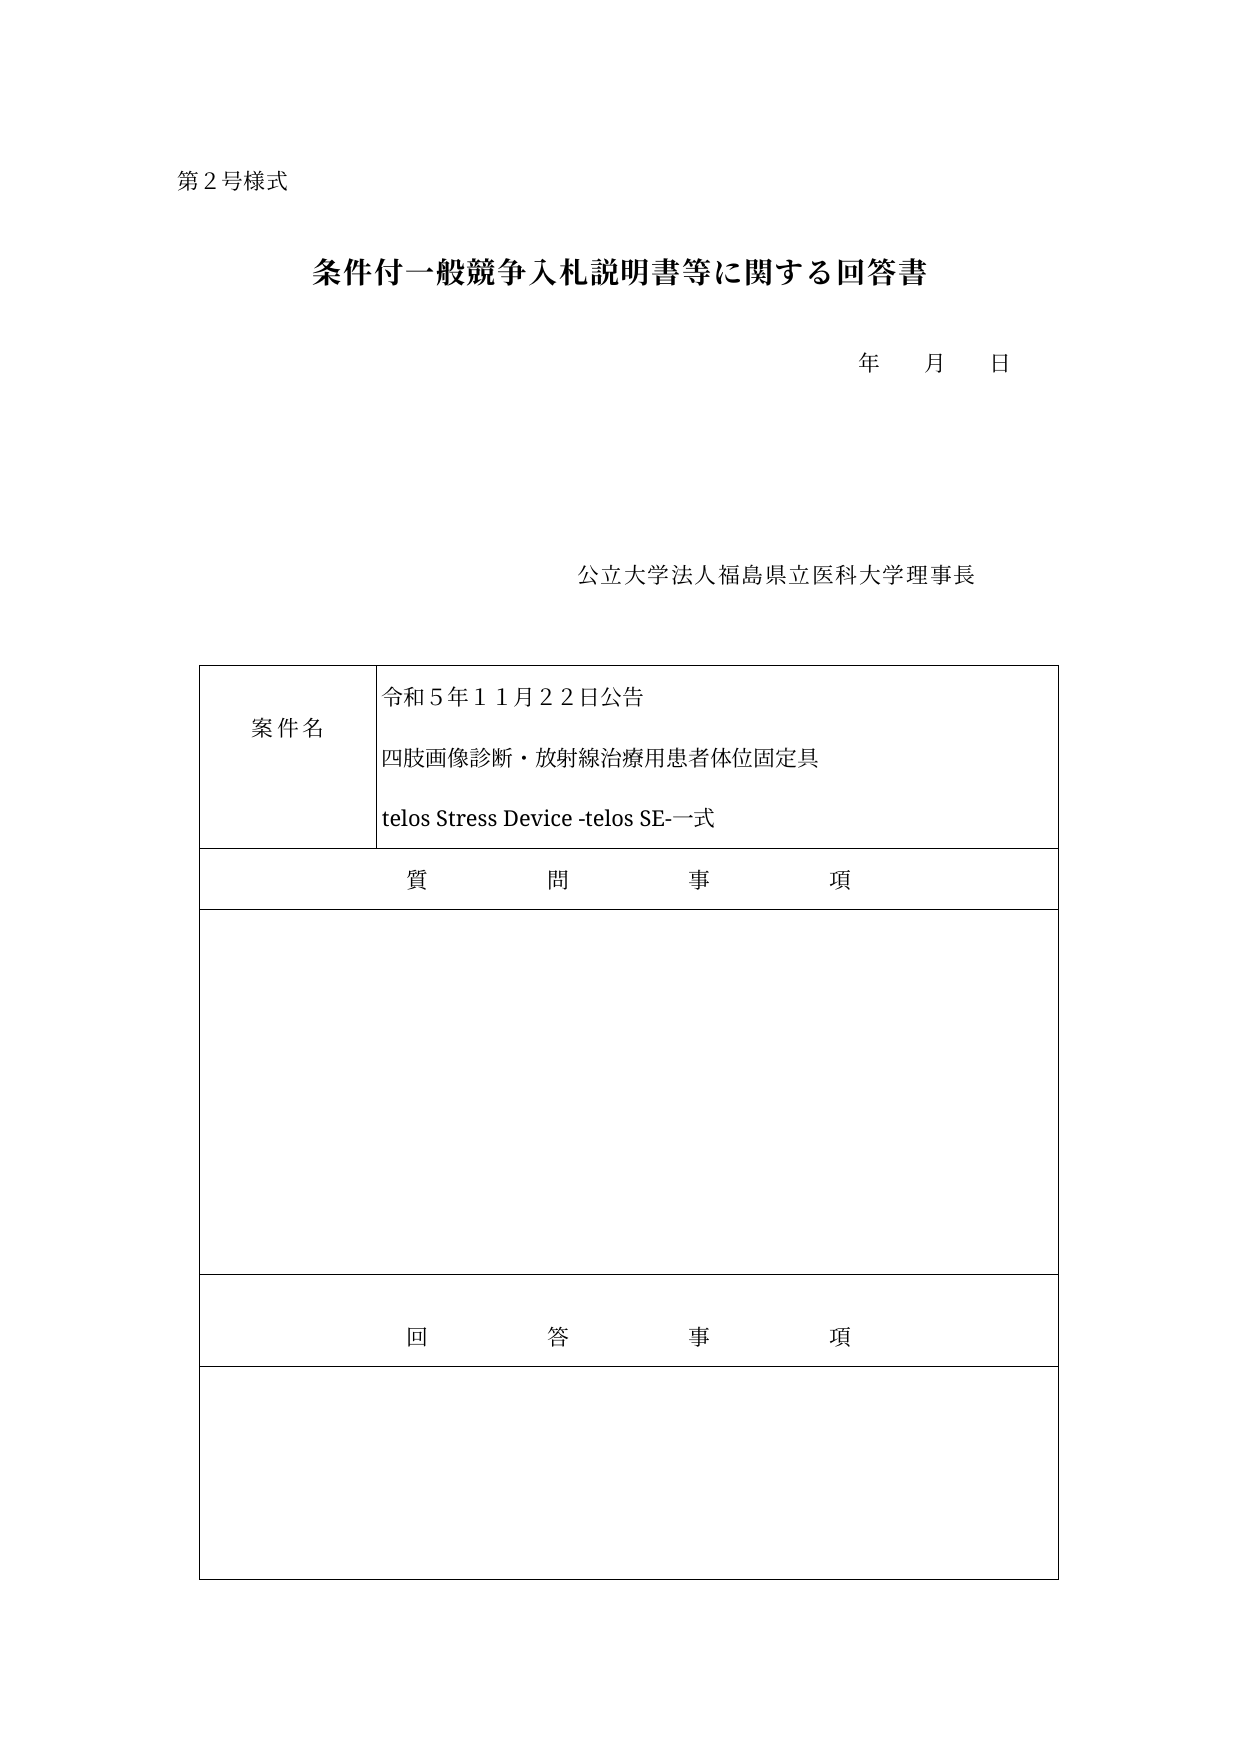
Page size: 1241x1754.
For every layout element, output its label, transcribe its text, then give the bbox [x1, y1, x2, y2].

table_header 案件名 [200, 666, 376, 848]
text 条件付一般競争入札説明書等に関する回答書 [177, 240, 1063, 301]
table_cell 回 答 事 項 [200, 1275, 1058, 1366]
table_cell [200, 910, 1058, 1274]
table_cell 質 問 事 項 [200, 849, 1058, 909]
table_header 令和５年１１月２２日公告 四肢画像診断・放射線治療用患者体位固定具 telos Stress Device -telos SE-一式 [377, 666, 1058, 848]
text 公立大学法人福島県立医科大学理事長 [177, 543, 1063, 604]
text 年 月 日 [177, 331, 1063, 392]
text 第２号様式 [177, 149, 1063, 210]
table_cell [200, 1367, 1058, 1579]
